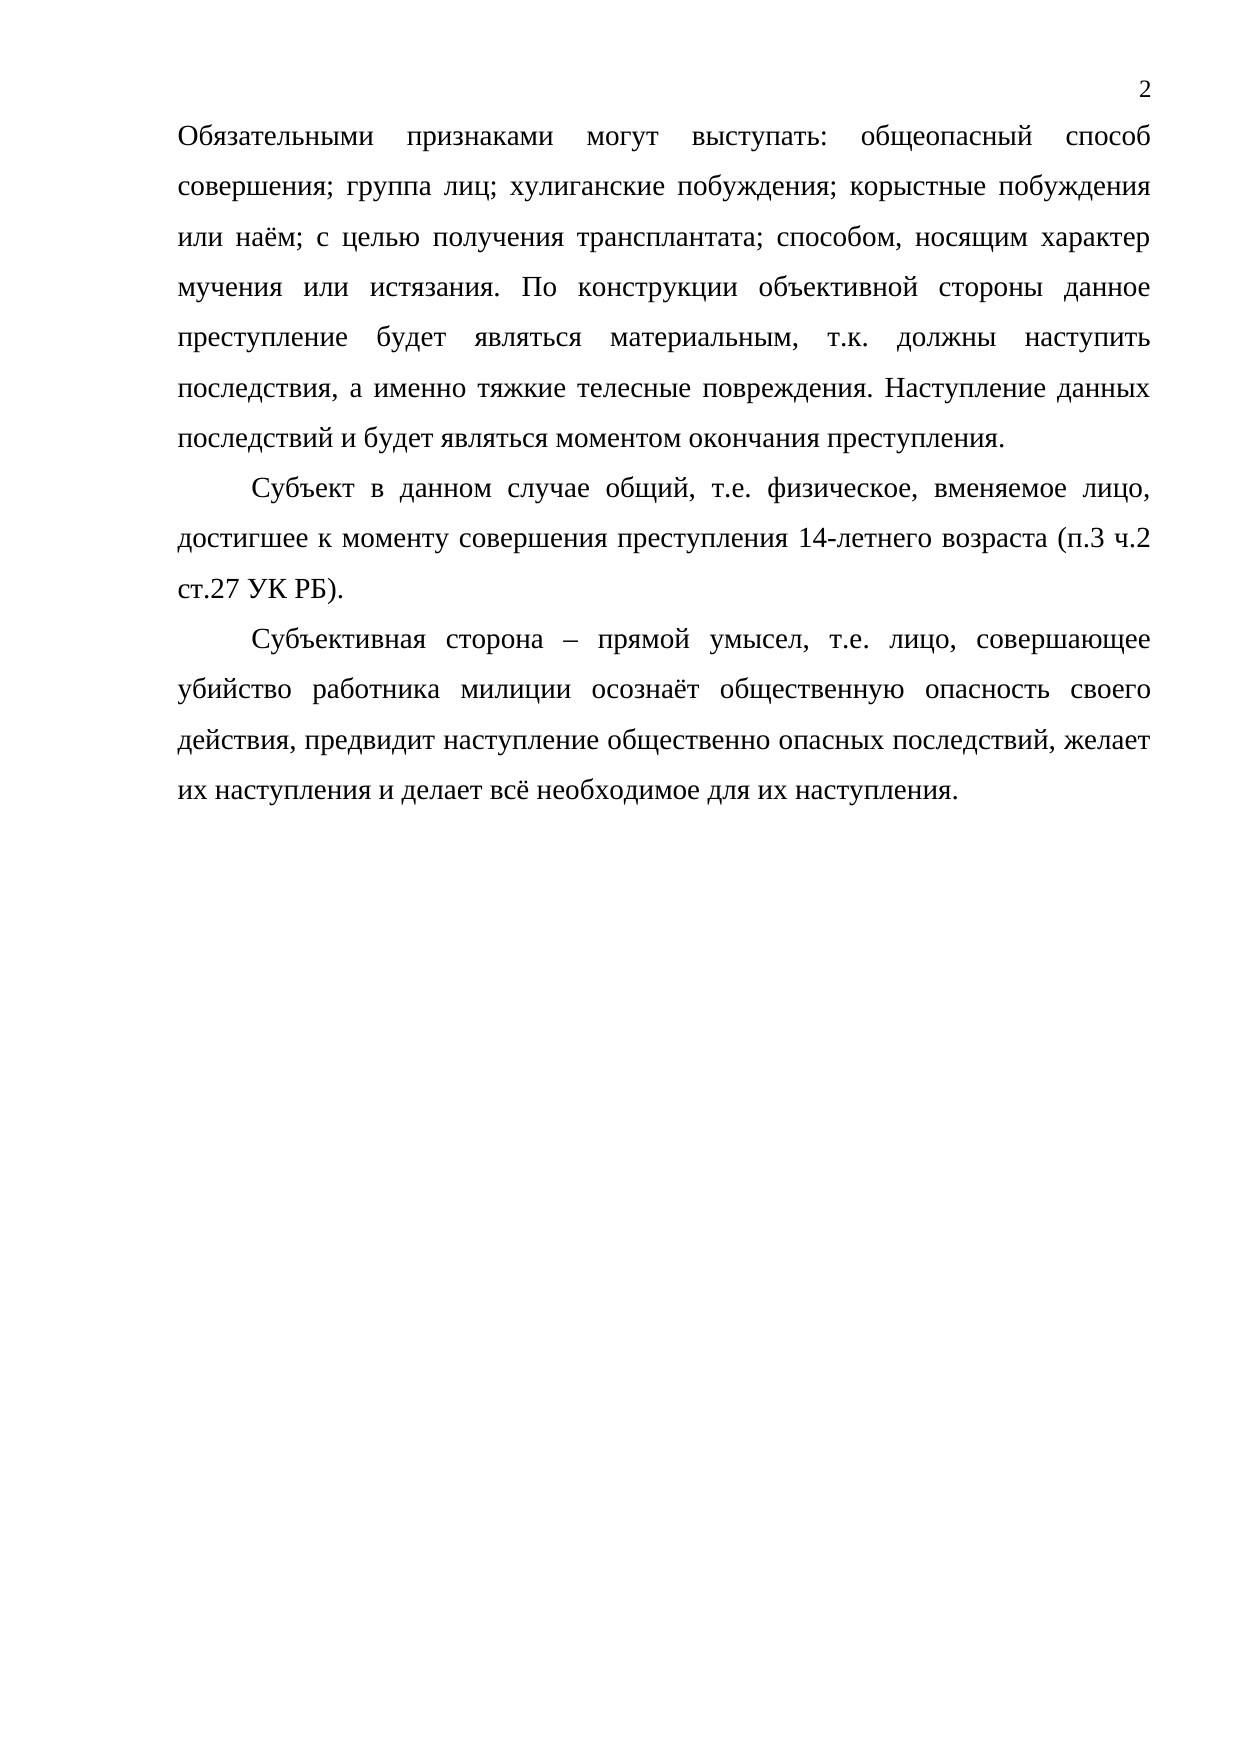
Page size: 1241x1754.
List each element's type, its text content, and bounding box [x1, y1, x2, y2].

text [177, 118, 1152, 453]
text Субъективная сторона – прямой умысел, т.е. лицо, совершающее убийство работника милиции осознаёт общественную опасность своего действия, предвидит наступление общественно опасных последствий, желает их наступления и делает всё необходимое для их наступления. [177, 621, 1152, 806]
text Субъект в данном случае общий, т.е. физическое, вменяемое лицо, достигшее к моменту совершения преступления 14-летнего возраста (п.3 ч.2 ст.27 УК РБ). [177, 470, 1152, 604]
